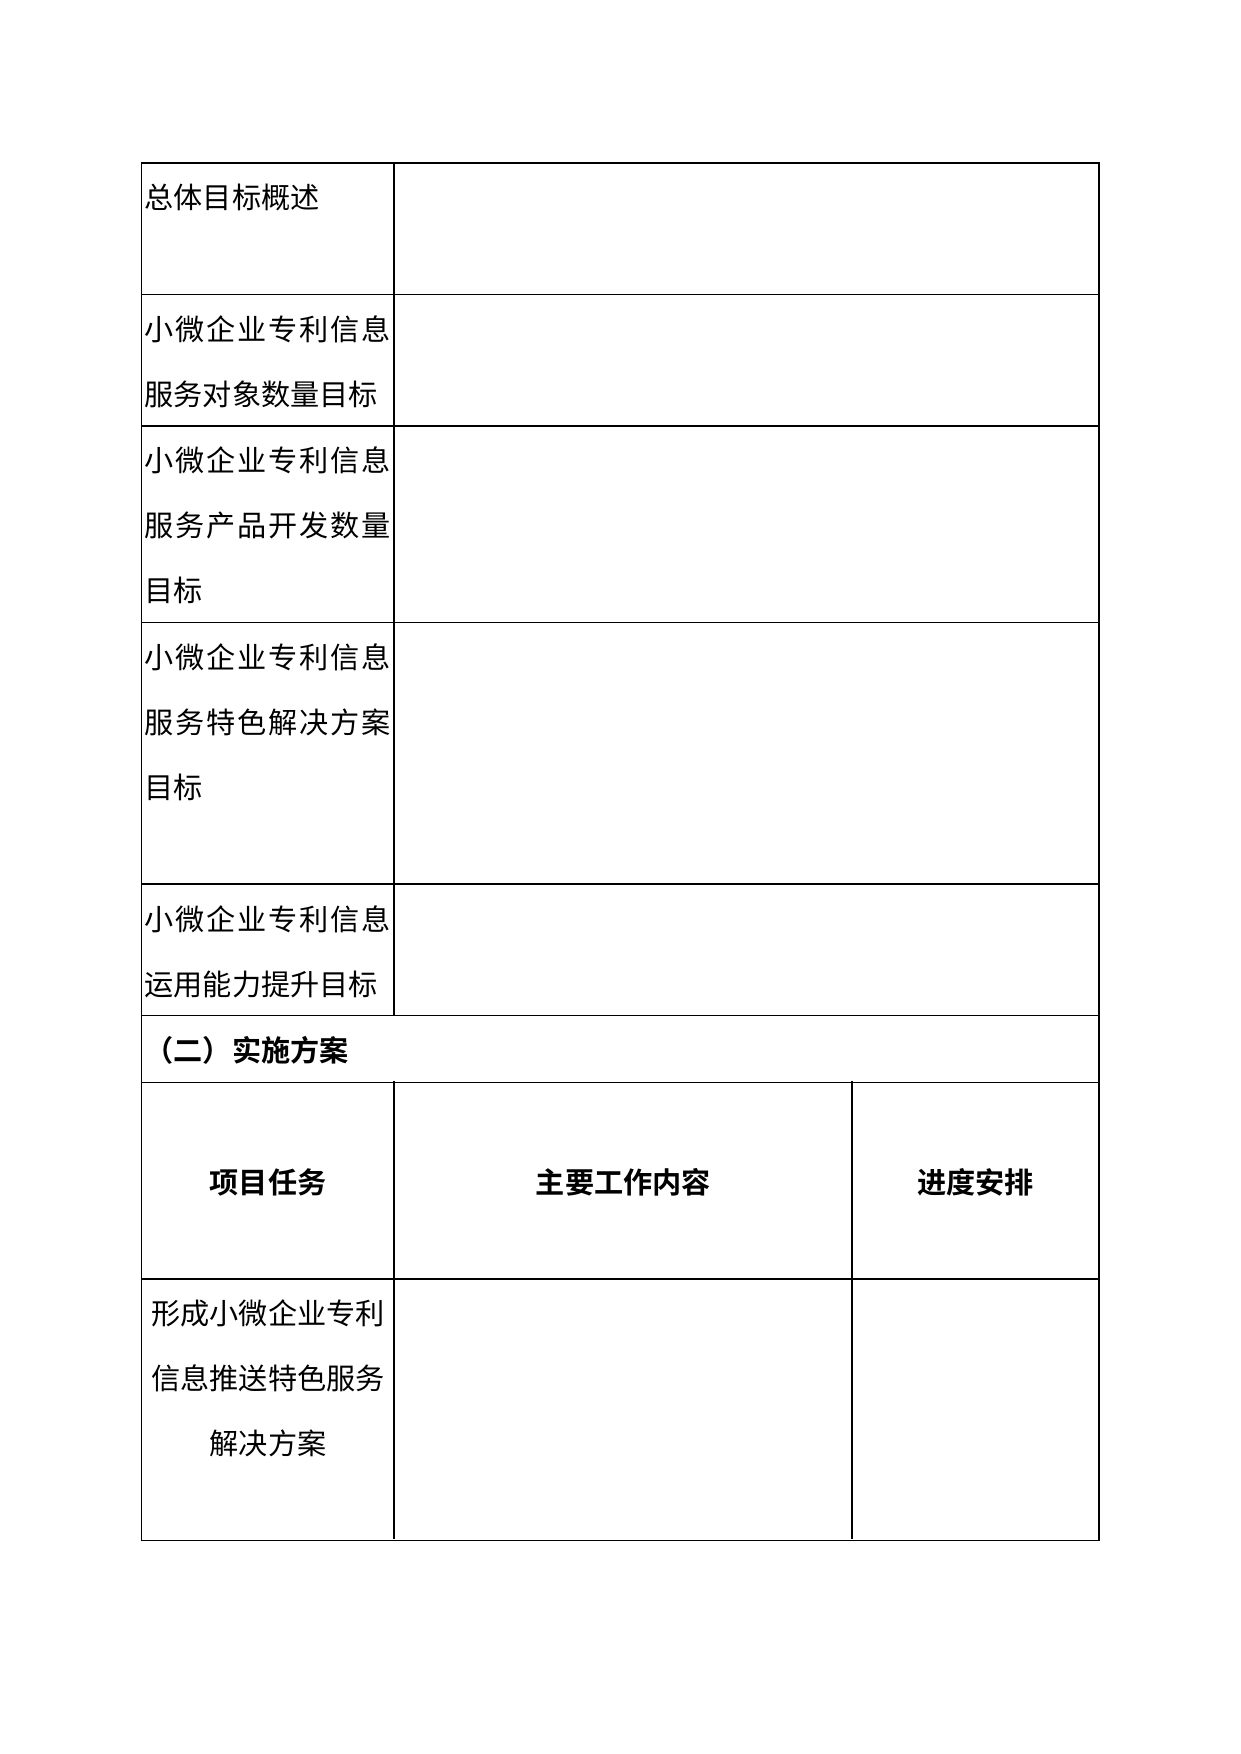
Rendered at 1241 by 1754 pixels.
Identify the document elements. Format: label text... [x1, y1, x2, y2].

table_cell 小微企业专利信息运用能力提升目标 [142, 885, 393, 1015]
table_cell 主要工作内容 [395, 1083, 851, 1278]
table_cell （二）实施方案 [142, 1016, 1098, 1081]
table_cell [853, 1280, 1098, 1539]
table_cell 小微企业专利信息服务产品开发数量目标 [142, 427, 393, 622]
table_cell 总体目标概述 [142, 164, 393, 293]
table_cell 项目任务 [142, 1083, 393, 1278]
table_cell [395, 885, 1098, 1015]
table_cell 进度安排 [853, 1083, 1098, 1278]
table_cell 小微企业专利信息服务特色解决方案目标 [142, 623, 393, 883]
table_cell [395, 623, 1098, 883]
table_cell [395, 295, 1098, 425]
table_cell [395, 1280, 851, 1539]
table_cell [142, 1280, 393, 1539]
table_cell [395, 427, 1098, 622]
table_cell [395, 164, 1098, 293]
table_cell 小微企业专利信息服务对象数量目标 [142, 295, 393, 425]
